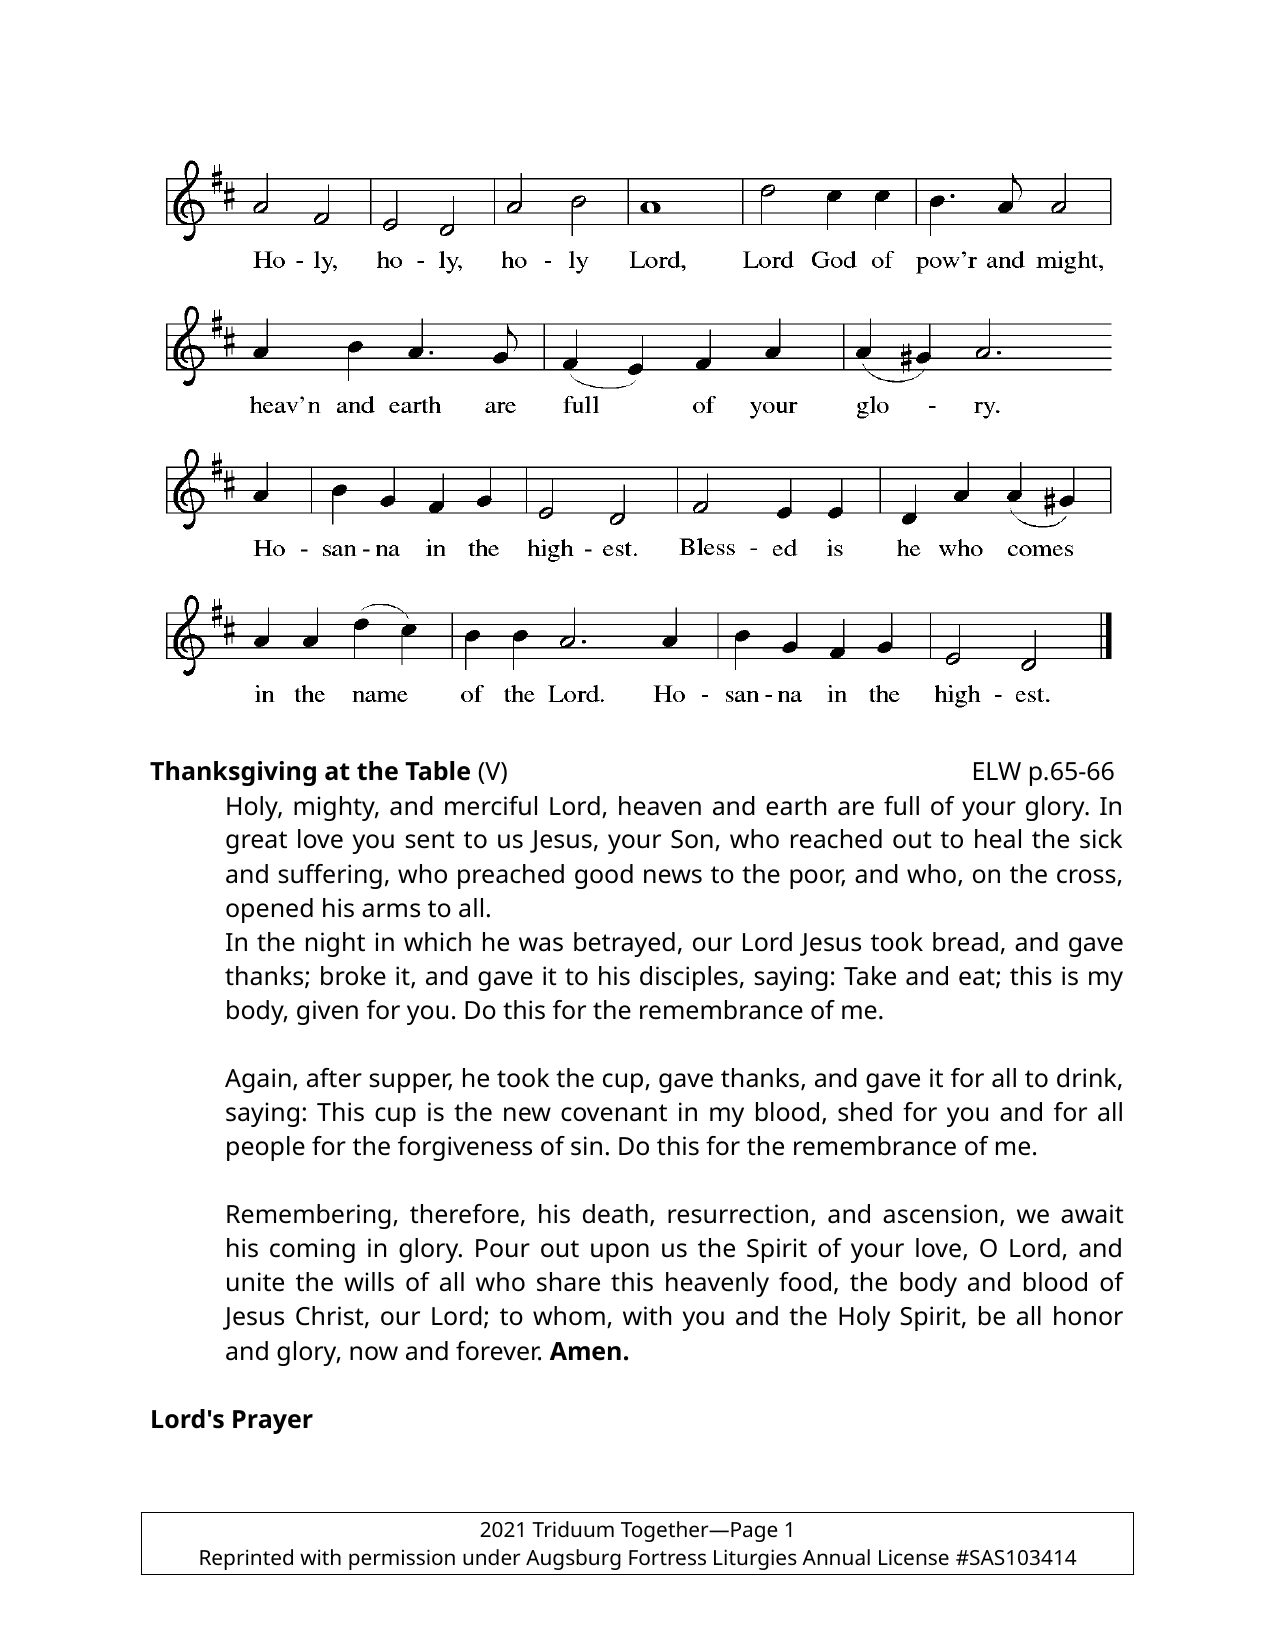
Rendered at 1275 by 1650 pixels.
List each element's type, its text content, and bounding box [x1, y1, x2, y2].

text In the night in which he was betrayed, our Lord Jesus took bread, and gave thanks; broke it, and gave it to his disciples, saying: Take and eat; this is my body, given for you. Do this for the remembrance of me. [225, 924, 1125, 1027]
text Lord's Prayer [150, 1401, 1125, 1435]
text Again, after supper, he took the cup, gave thanks, and gave it for all to drink, saying: This cup is the new covenant in my blood, shed for you and for all people for the forgiveness of sin. Do this for the remembrance of me. [225, 1061, 1125, 1163]
text Thanksgiving at the Table (V) ELW p.65-66 [150, 754, 1125, 788]
text Remembering, therefore, his death, resurrection, and ascension, we await his coming in glory. Pour out upon us the Spirit of your love, O Lord, and unite the wills of all who share this heavenly food, the body and blood of Jesus Christ, our Lord; to whom, with you and the Holy Spirit, be all honor and glory, now and forever. Amen. [225, 1197, 1125, 1367]
text Holy, mighty, and merciful Lord, heaven and earth are full of your glory. In great love you sent to us Jesus, your Son, who reached out to heal the sick and suffering, who preached good news to the poor, and who, on the cross, opened his arms to all. [225, 788, 1125, 924]
picture [150, 150, 1125, 721]
